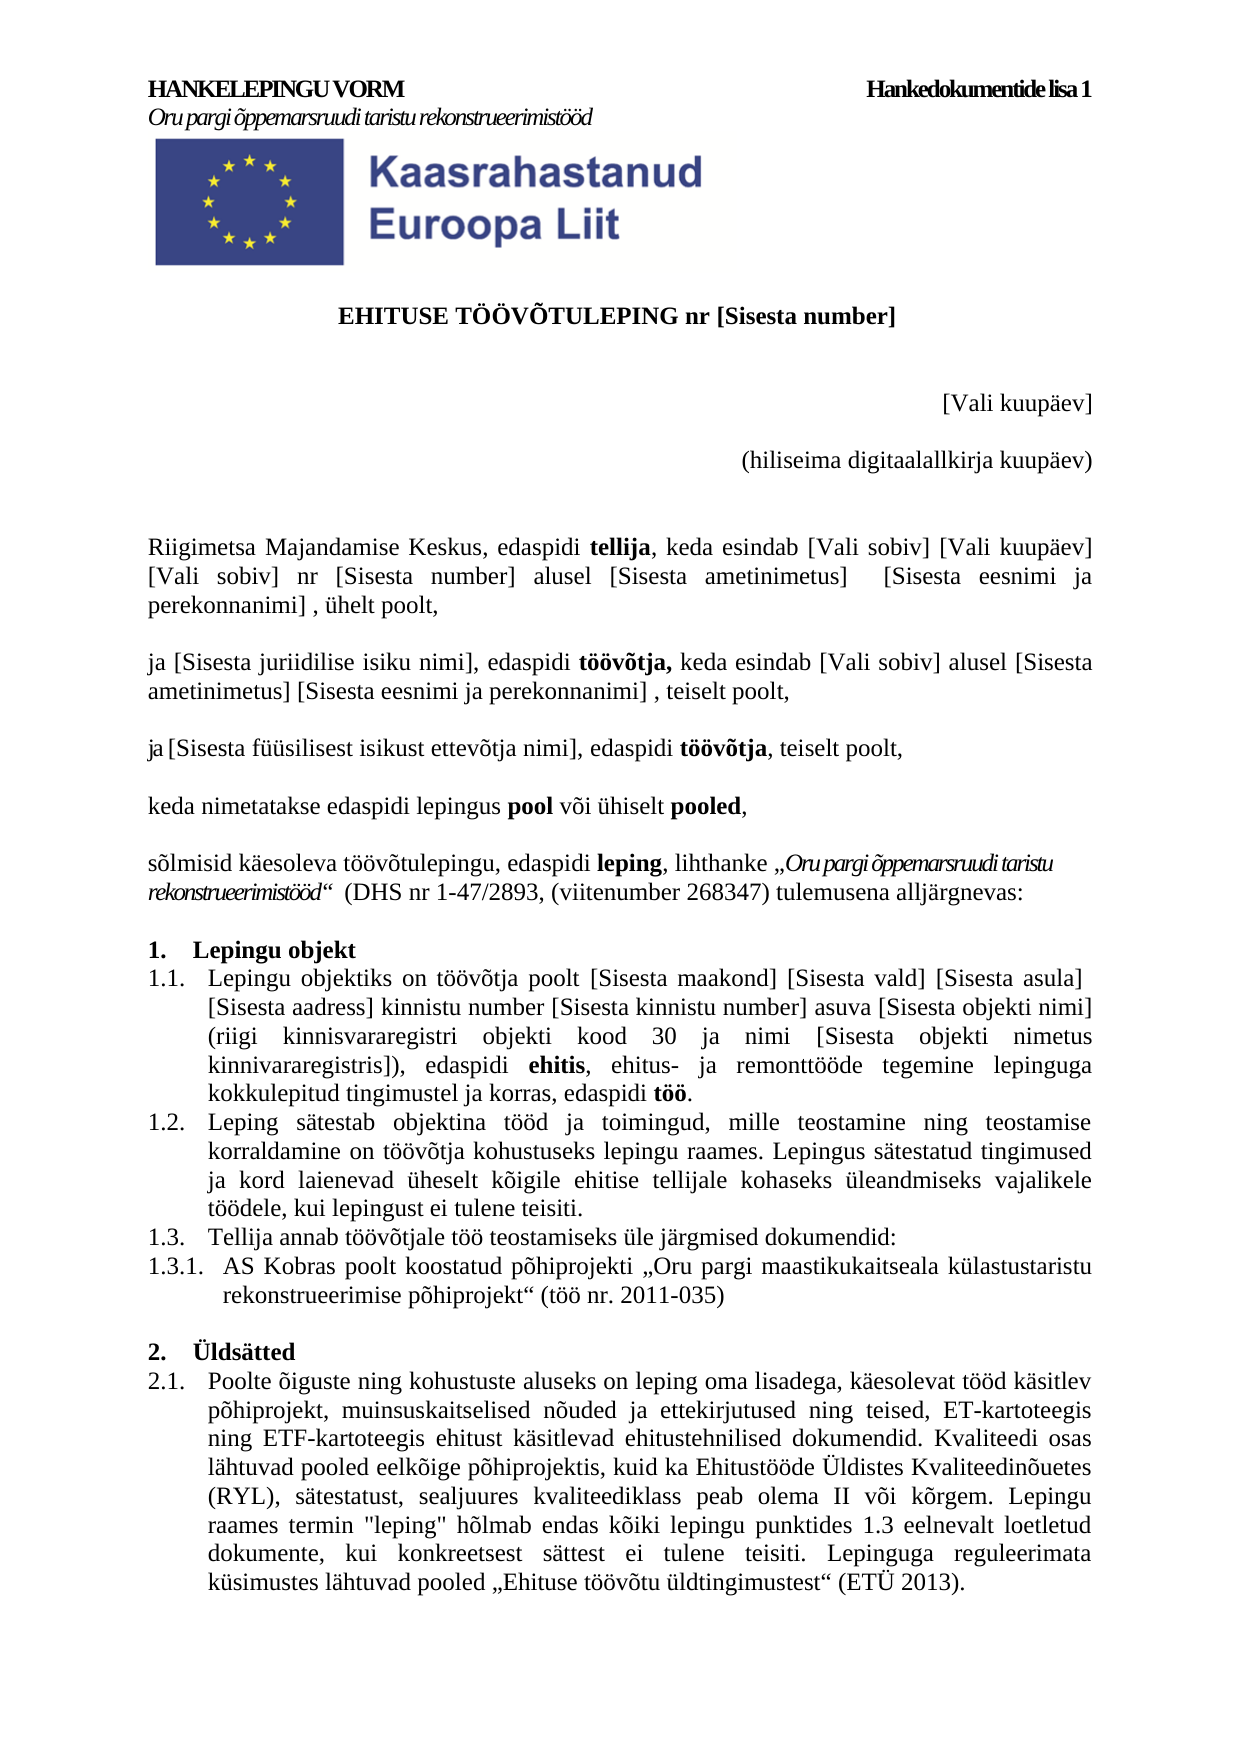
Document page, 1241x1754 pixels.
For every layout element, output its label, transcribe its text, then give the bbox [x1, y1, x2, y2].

title EHITUSE TÖÖVÕTULEPING nr [148, 301, 1093, 330]
text keda nimetatakse edaspidi lepingus pool või ühiselt pooled, [148, 762, 1093, 820]
picture [147, 131, 737, 273]
text Riigimetsa Majandamise Keskus, edaspidi tellija, keda esindab nr alusel , ühelt poolt, [148, 532, 1093, 618]
list Üldsätted [148, 1337, 1093, 1366]
list Lepingu objekt [148, 935, 1093, 963]
list Lepingu objektiks on töövõtja poolt kinnistu number asuva (riigi kinnisvararegistri objekti kood 30 ja nimi ), edaspidi ehitis, ehitus- ja remonttööde tegemine lepinguga kokkulepitud tingimustel ja korras, edaspidi töö. [148, 963, 1093, 1107]
list Tellija annab töövõtjale töö teostamiseks üle järgmised dokumendid: [148, 1222, 1093, 1251]
list AS Kobras poolt koostatud põhiprojekti „Oru pargi maastikukaitseala külastustaristu rekonstrueerimise põhiprojekt“ (töö nr. 2011-035) [148, 1251, 1093, 1308]
text (hiliseima digitaalallkirja kuupäev) [148, 446, 1093, 474]
list Leping sätestab objektina tööd ja toimingud, mille teostamine ning teostamise korraldamine on töövõtja kohustuseks lepingu raames. Lepingus sätestatud tingimused ja kord laienevad üheselt kõigile ehitise tellijale kohaseks üleandmiseks vajalikele töödele, kui lepingust ei tulene teisiti. [148, 1107, 1093, 1222]
text sõlmisid käesoleva töövõtulepingu, edaspidi leping, lihthanke „Oru pargi õppemarsruudi taristu rekonstrueerimistööd“ (DHS nr 1-47/2893, (viitenumber 268347) tulemusena alljärgnevas: [148, 820, 1093, 906]
list Poolte õiguste ning kohustuste aluseks on leping oma lisadega, käesolevat tööd käsitlev põhiprojekt, muinsuskaitselised nõuded ja ettekirjutused ning teised, ET-kartoteegis ning ETF-kartoteegis ehitust käsitlevad ehitustehnilised dokumendid. Kvaliteedi osas lähtuvad pooled eelkõige põhiprojektis, kuid ka Ehitustööde Üldistes Kvaliteedinõuetes (RYL), sätestatust, sealjuures kvaliteediklass peab olema II või kõrgem. Lepingu raames termin "leping" hõlmab endas kõiki lepingu punktides 1.3 eelnevalt loetletud dokumente, kui konkreetsest sättest ei tulene teisiti. Lepinguga reguleerimata küsimustes lähtuvad pooled „Ehituse töövõtu üldtingimustest“ (ETÜ 2013). [148, 1366, 1093, 1596]
text ja edaspidi töövõtja, keda esindab alusel , teiselt poolt, [148, 647, 1093, 705]
text ja edaspidi töövõtja, teiselt poolt, [148, 733, 1093, 762]
